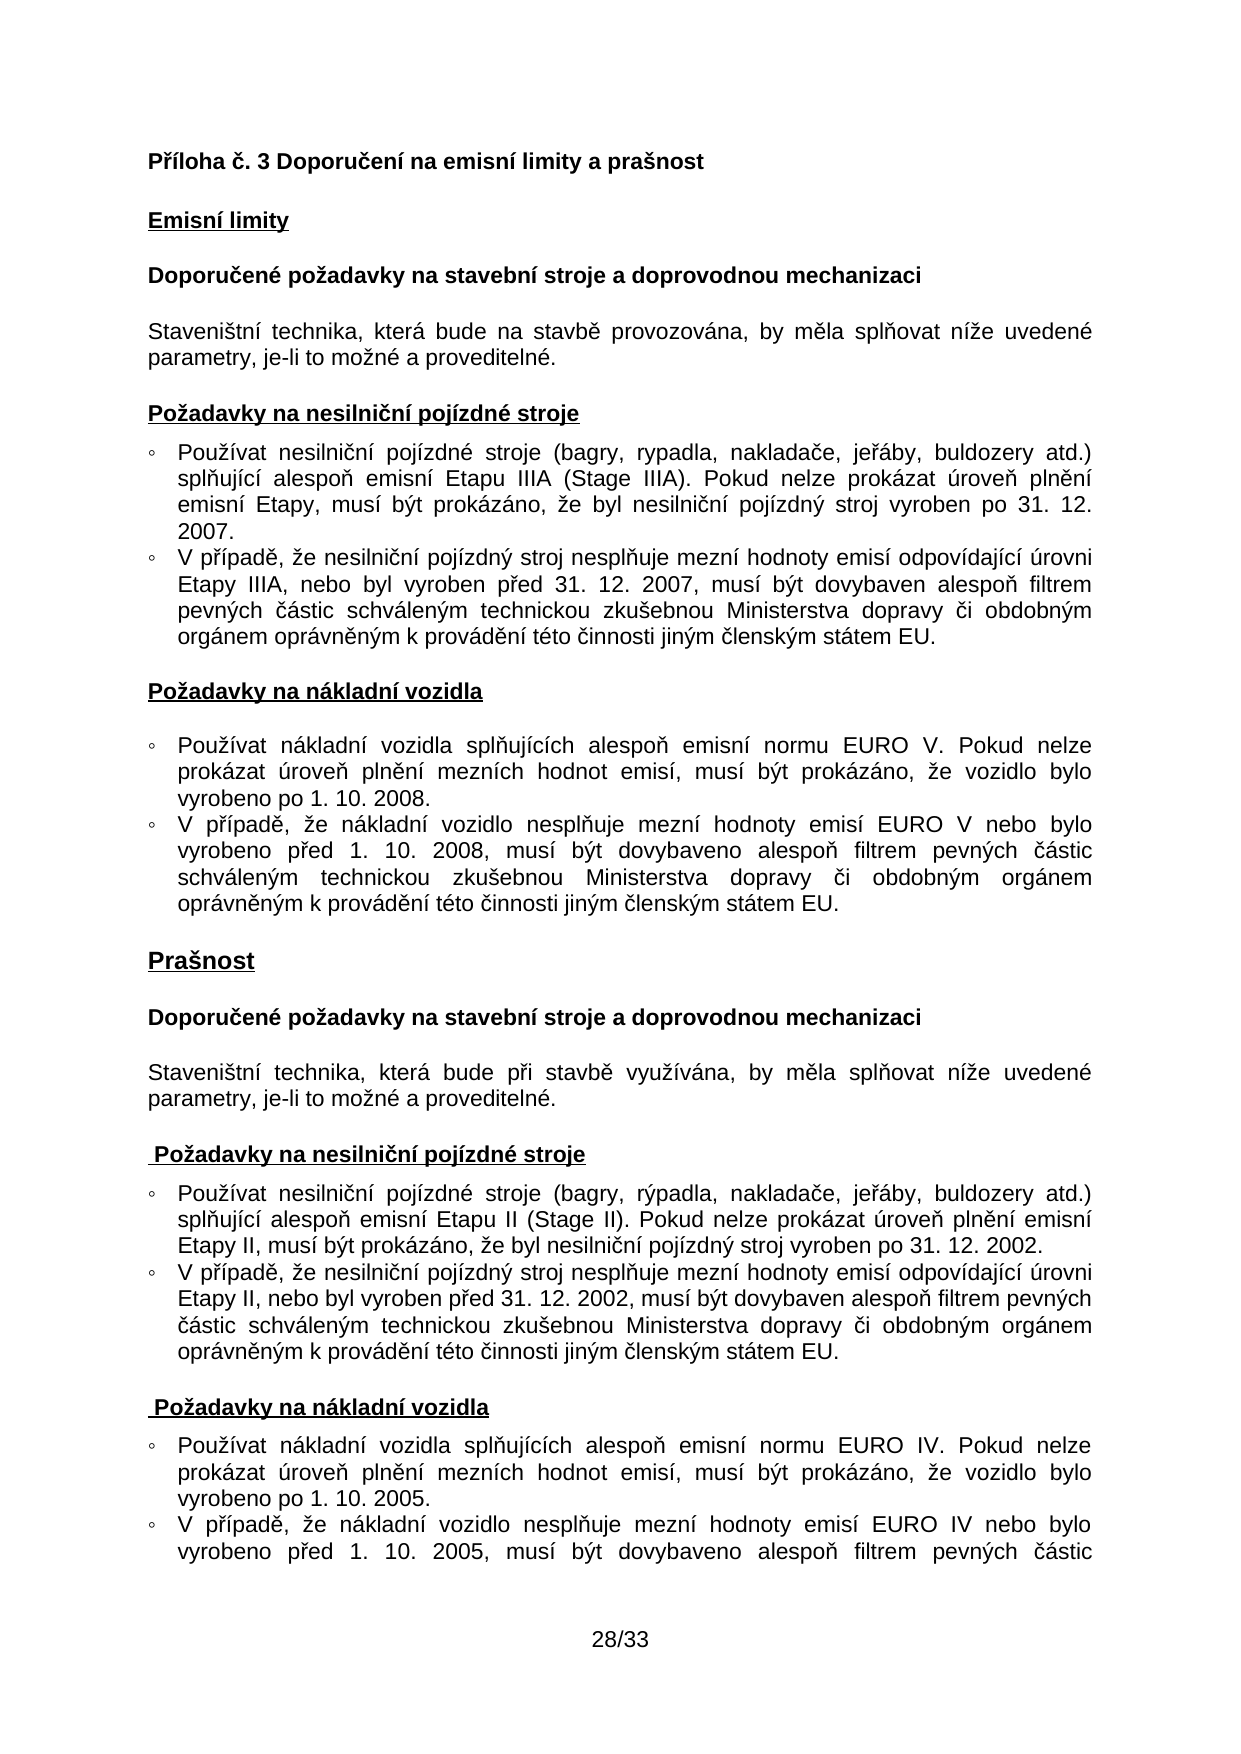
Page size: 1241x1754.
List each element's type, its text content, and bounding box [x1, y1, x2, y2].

text Požadavky na nákladní vozidla [148, 678, 1093, 704]
text Emisní limity [148, 207, 1093, 233]
text Příloha č. 3 Doporučení na emisní limity a prašnost [148, 148, 1093, 174]
text ◦ V případě, že nesilniční pojízdný stroj nesplňuje mezní hodnoty emisí odpovídající úrovni Etapy II, nebo byl vyroben před 31. 12. 2002, musí být dovybaven alespoň filtrem pevných částic schváleným technickou zkušebnou Ministerstva dopravy či obdobným orgánem oprávněným k provádění této činnosti jiným členským státem EU. [148, 1259, 1093, 1364]
text Požadavky na nesilniční pojízdné stroje [148, 1141, 1093, 1167]
text Požadavky na nesilniční pojízdné stroje [148, 400, 1093, 426]
text Staveništní technika, která bude na stavbě provozována, by měla splňovat níže uvedené parametry, je-li to možné a proveditelné. [148, 318, 1093, 371]
text ◦ Používat nákladní vozidla splňujících alespoň emisní normu EURO IV. Pokud nelze prokázat úroveň plnění mezních hodnot emisí, musí být prokázáno, že vozidlo bylo vyrobeno po 1. 10. 2005. [148, 1432, 1093, 1511]
text Doporučené požadavky na stavební stroje a doprovodnou mechanizaci [148, 262, 1093, 289]
text Prašnost [148, 946, 1093, 974]
text ◦ Používat nesilniční pojízdné stroje (bagry, rypadla, nakladače, jeřáby, buldozery atd.) splňující alespoň emisní Etapu IIIA (Stage IIIA). Pokud nelze prokázat úroveň plnění emisní Etapy, musí být prokázáno, že byl nesilniční pojízdný stroj vyroben po 31. 12. 2007. [148, 439, 1093, 544]
text Doporučené požadavky na stavební stroje a doprovodnou mechanizaci [148, 1003, 1093, 1030]
text Požadavky na nákladní vozidla [148, 1393, 1093, 1420]
text Staveništní technika, která bude při stavbě využívána, by měla splňovat níže uvedené parametry, je-li to možné a proveditelné. [148, 1059, 1093, 1112]
text ◦ V případě, že nesilniční pojízdný stroj nesplňuje mezní hodnoty emisí odpovídající úrovni Etapy IIIA, nebo byl vyroben před 31. 12. 2007, musí být dovybaven alespoň filtrem pevných částic schváleným technickou zkušebnou Ministerstva dopravy či obdobným orgánem oprávněným k provádění této činnosti jiným členským státem EU. [148, 544, 1093, 649]
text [148, 1511, 1093, 1564]
text ◦ Používat nákladní vozidla splňujících alespoň emisní normu EURO V. Pokud nelze prokázat úroveň plnění mezních hodnot emisí, musí být prokázáno, že vozidlo bylo vyrobeno po 1. 10. 2008. [148, 732, 1093, 811]
text ◦ V případě, že nákladní vozidlo nesplňuje mezní hodnoty emisí EURO V nebo bylo vyrobeno před 1. 10. 2008, musí být dovybaveno alespoň filtrem pevných částic schváleným technickou zkušebnou Ministerstva dopravy či obdobným orgánem oprávněným k provádění této činnosti jiným členským státem EU. [148, 811, 1093, 916]
text ◦ Používat nesilniční pojízdné stroje (bagry, rýpadla, nakladače, jeřáby, buldozery atd.) splňující alespoň emisní Etapu II (Stage II). Pokud nelze prokázat úroveň plnění emisní Etapy II, musí být prokázáno, že byl nesilniční pojízdný stroj vyroben po 31. 12. 2002. [148, 1180, 1093, 1259]
